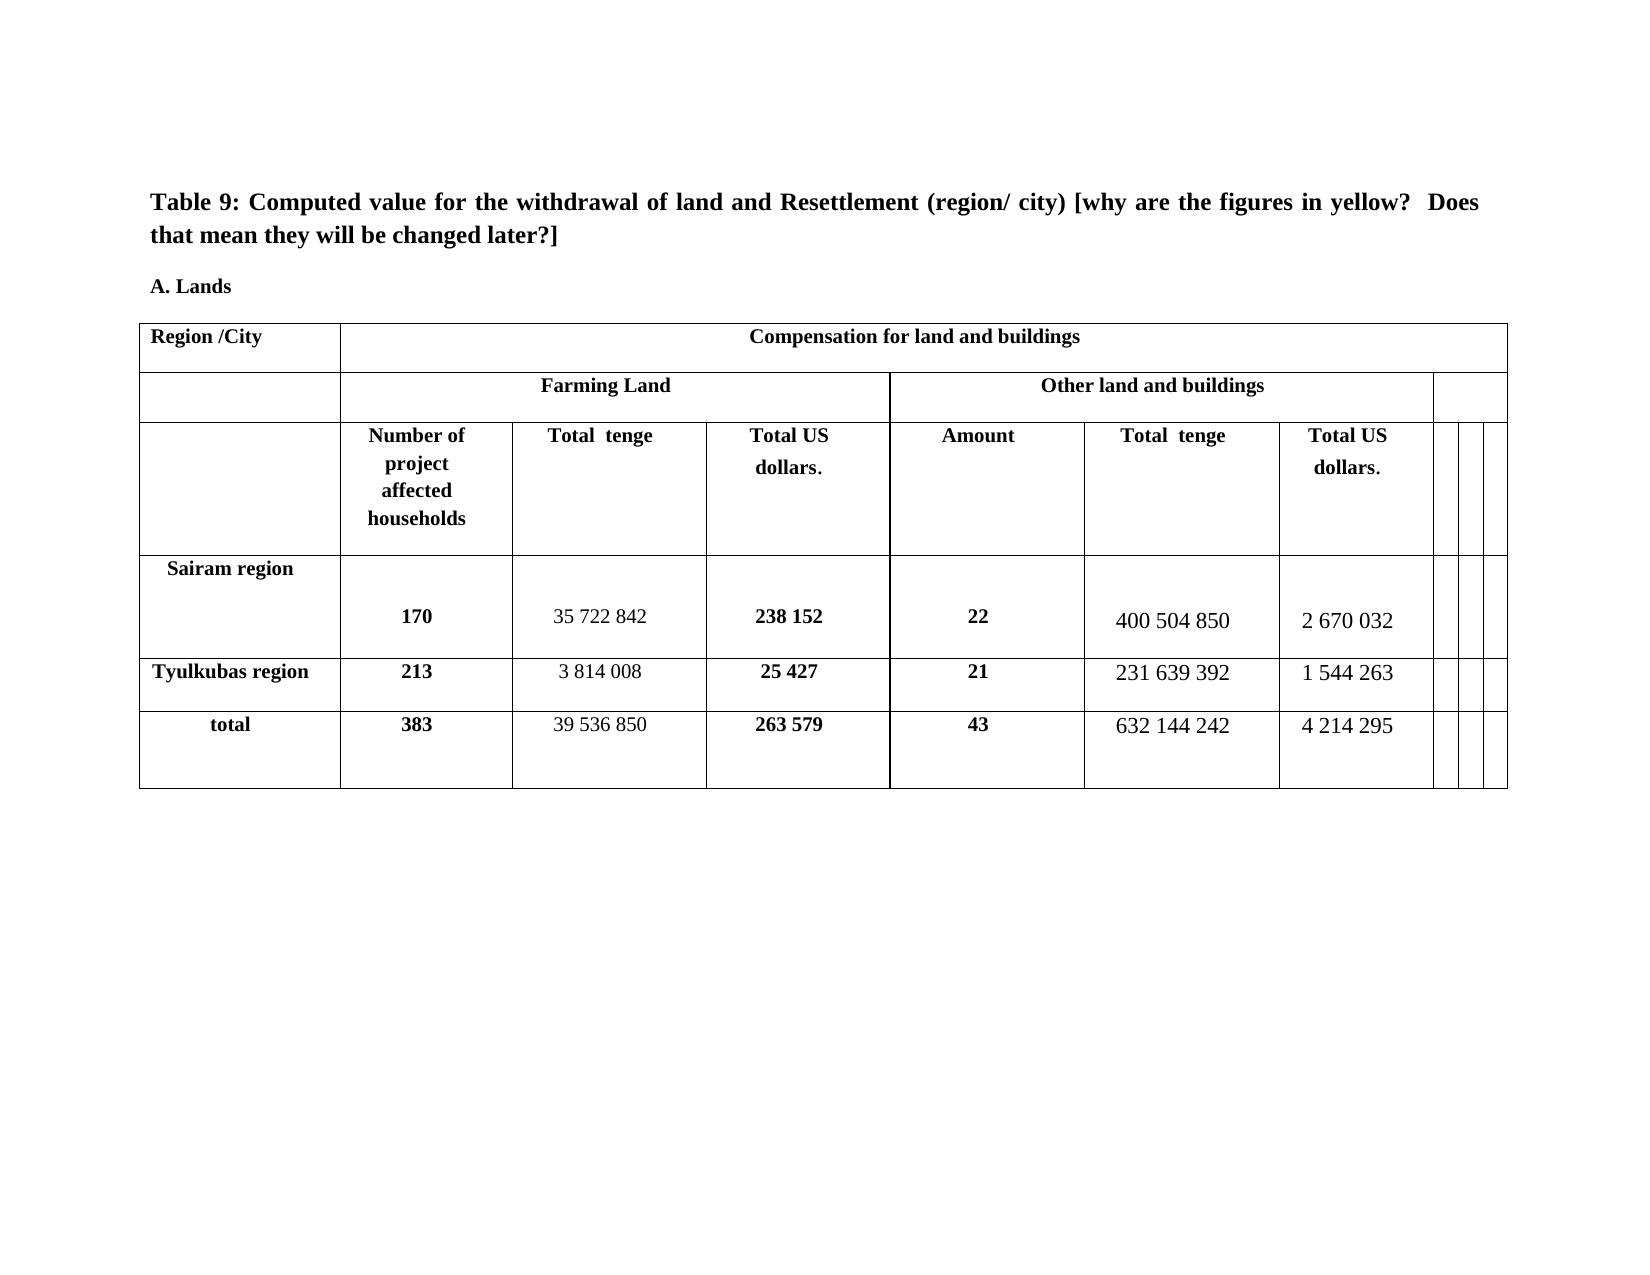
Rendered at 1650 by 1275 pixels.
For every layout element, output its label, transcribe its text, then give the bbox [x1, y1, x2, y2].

table_cell [140, 423, 340, 555]
table_cell Other land and buildings [891, 373, 1433, 422]
table_cell [1459, 556, 1483, 658]
table_cell 231 639 392 [1085, 659, 1279, 711]
table_cell Total US dollars. [707, 423, 889, 555]
table_cell [1434, 423, 1458, 555]
table_cell 1 544 263 [1280, 659, 1433, 711]
table_header Compensation for land and buildings [341, 324, 1507, 372]
table_cell [1434, 659, 1458, 711]
table_cell Number of project affected households [341, 423, 512, 555]
table_cell [1484, 659, 1507, 711]
table_cell 43 [891, 712, 1084, 788]
table_cell 2 670 032 [1280, 556, 1433, 658]
table_cell 22 [891, 556, 1084, 658]
table_cell 4 214 295 [1280, 712, 1433, 788]
table_cell Total tenge [513, 423, 706, 555]
table_cell Total tenge [1085, 423, 1279, 555]
table_cell [1434, 556, 1458, 658]
table_cell Farming Land [341, 373, 889, 422]
table_cell Total US dollars. [1280, 423, 1433, 555]
table_cell [1434, 712, 1458, 788]
table_cell 3 814 008 [513, 659, 706, 711]
table_cell Tyulkubas region [140, 659, 340, 711]
table_cell 213 [341, 659, 512, 711]
table_cell 632 144 242 [1085, 712, 1279, 788]
table_cell 238 152 [707, 556, 889, 658]
table_cell [1484, 423, 1507, 555]
table_cell Sairam region [140, 556, 340, 658]
table_cell [1459, 423, 1483, 555]
text А. Lands [150, 274, 1481, 298]
table_cell total [140, 712, 340, 788]
table_cell [1484, 712, 1507, 788]
table_cell 400 504 850 [1085, 556, 1279, 658]
table_cell [140, 373, 340, 422]
table_cell 39 536 850 [513, 712, 706, 788]
table_cell [1459, 712, 1483, 788]
table_cell Amount [891, 423, 1084, 555]
table_cell 25 427 [707, 659, 889, 711]
table_cell [1434, 373, 1507, 422]
text Table 9: Computed value for the withdrawal of land and Resettlement (region/ city) [why are the figures in yellow? Does that mean they will be changed later?] [150, 187, 1481, 249]
table_cell 170 [341, 556, 512, 658]
table_cell 263 579 [707, 712, 889, 788]
table_cell 35 722 842 [513, 556, 706, 658]
table_header Region /City [140, 324, 340, 372]
table_cell 383 [341, 712, 512, 788]
table_cell [1484, 556, 1507, 658]
table_cell [1459, 659, 1483, 711]
table_cell 21 [891, 659, 1084, 711]
